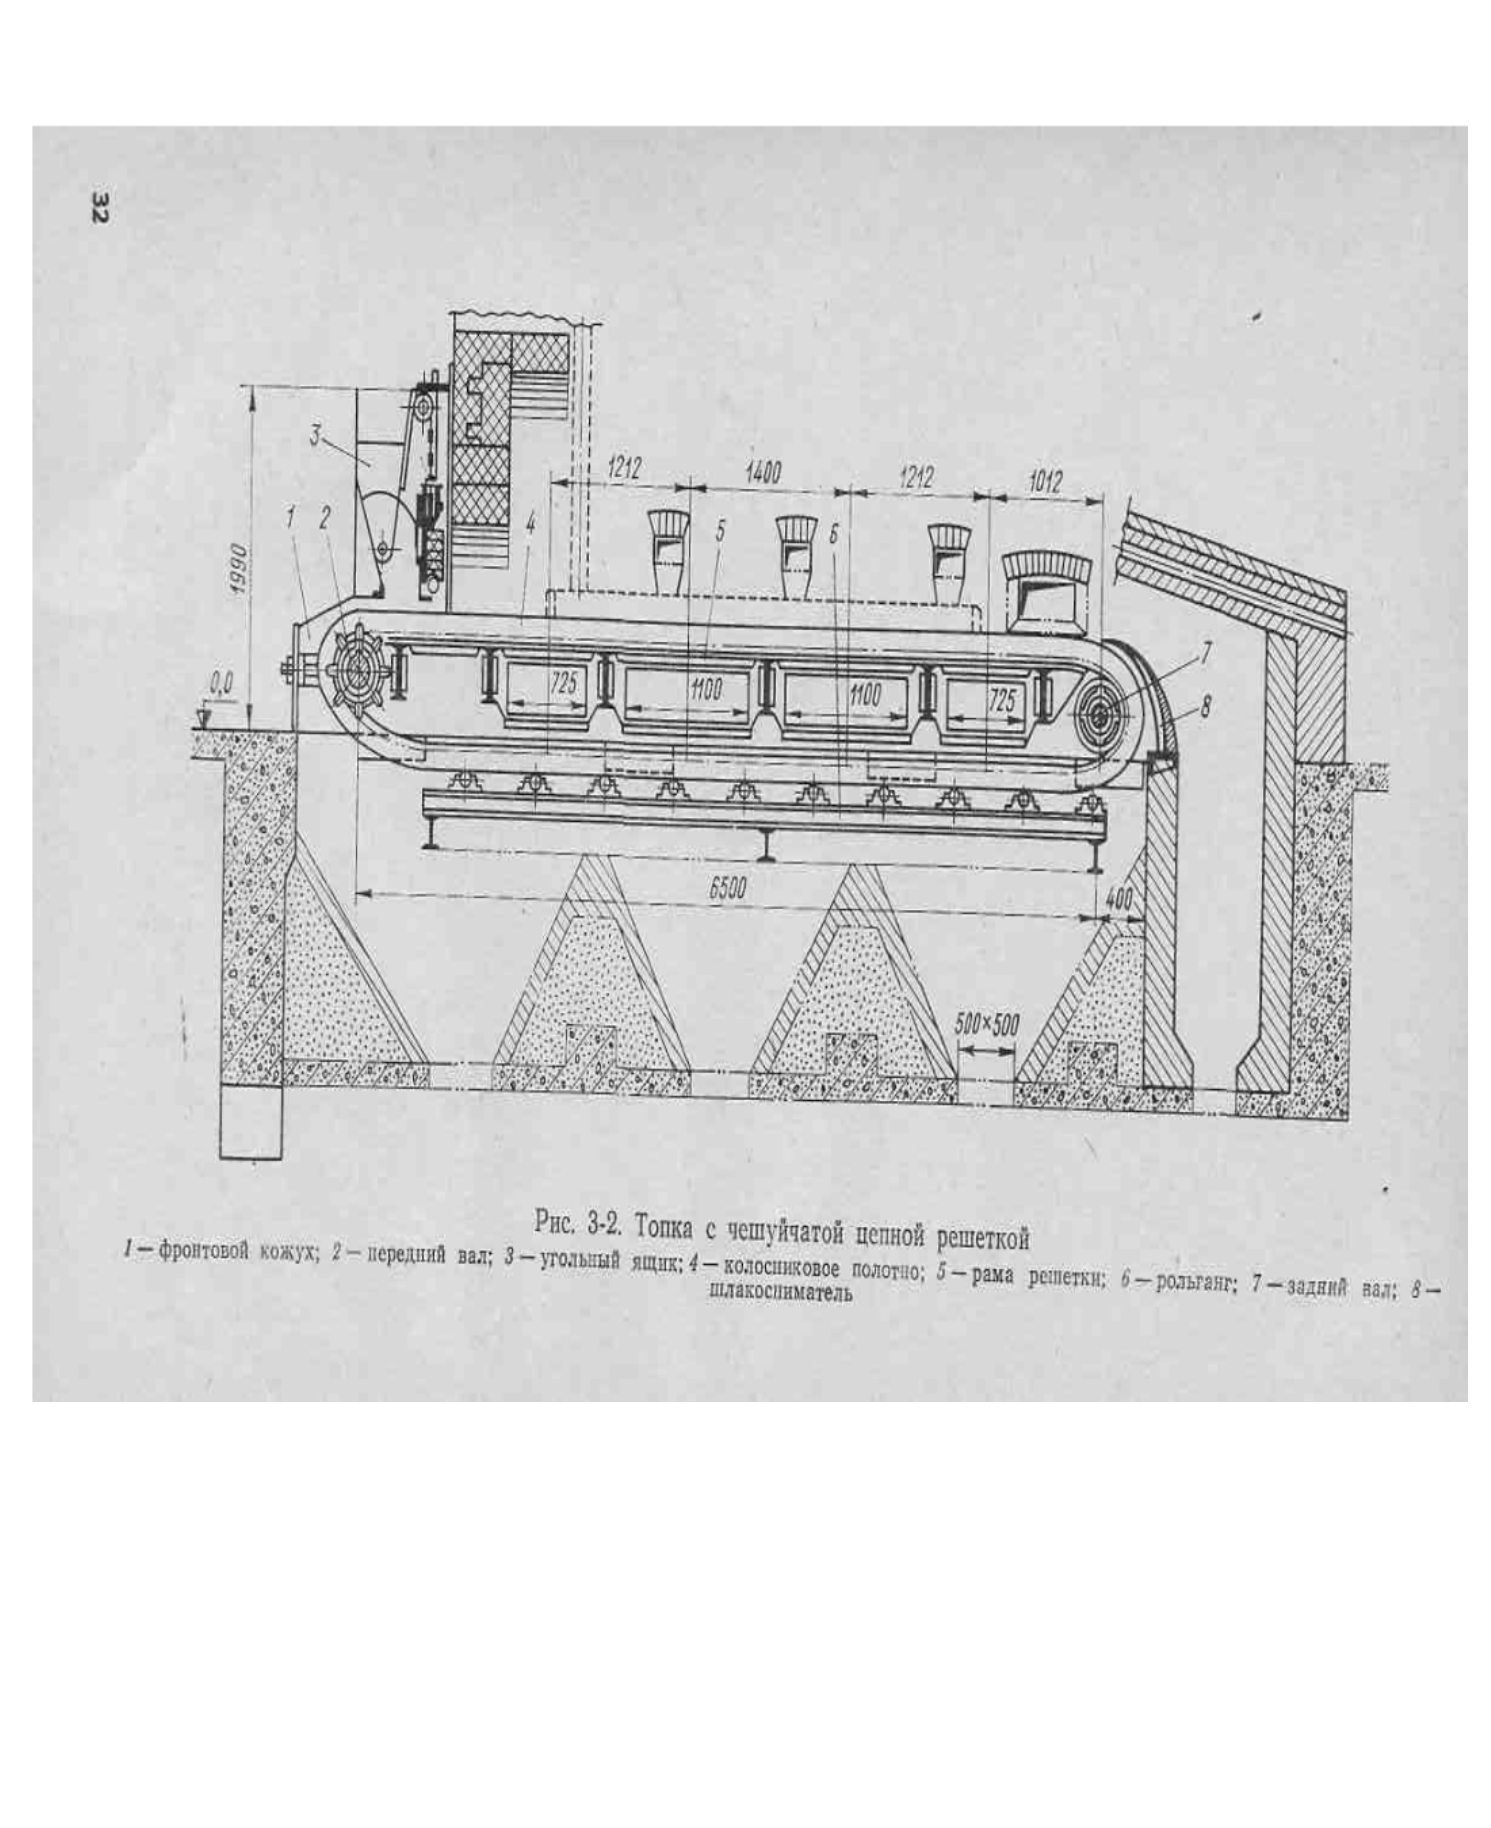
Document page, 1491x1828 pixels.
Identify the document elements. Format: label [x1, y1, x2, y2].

picture [33, 127, 1466, 1400]
